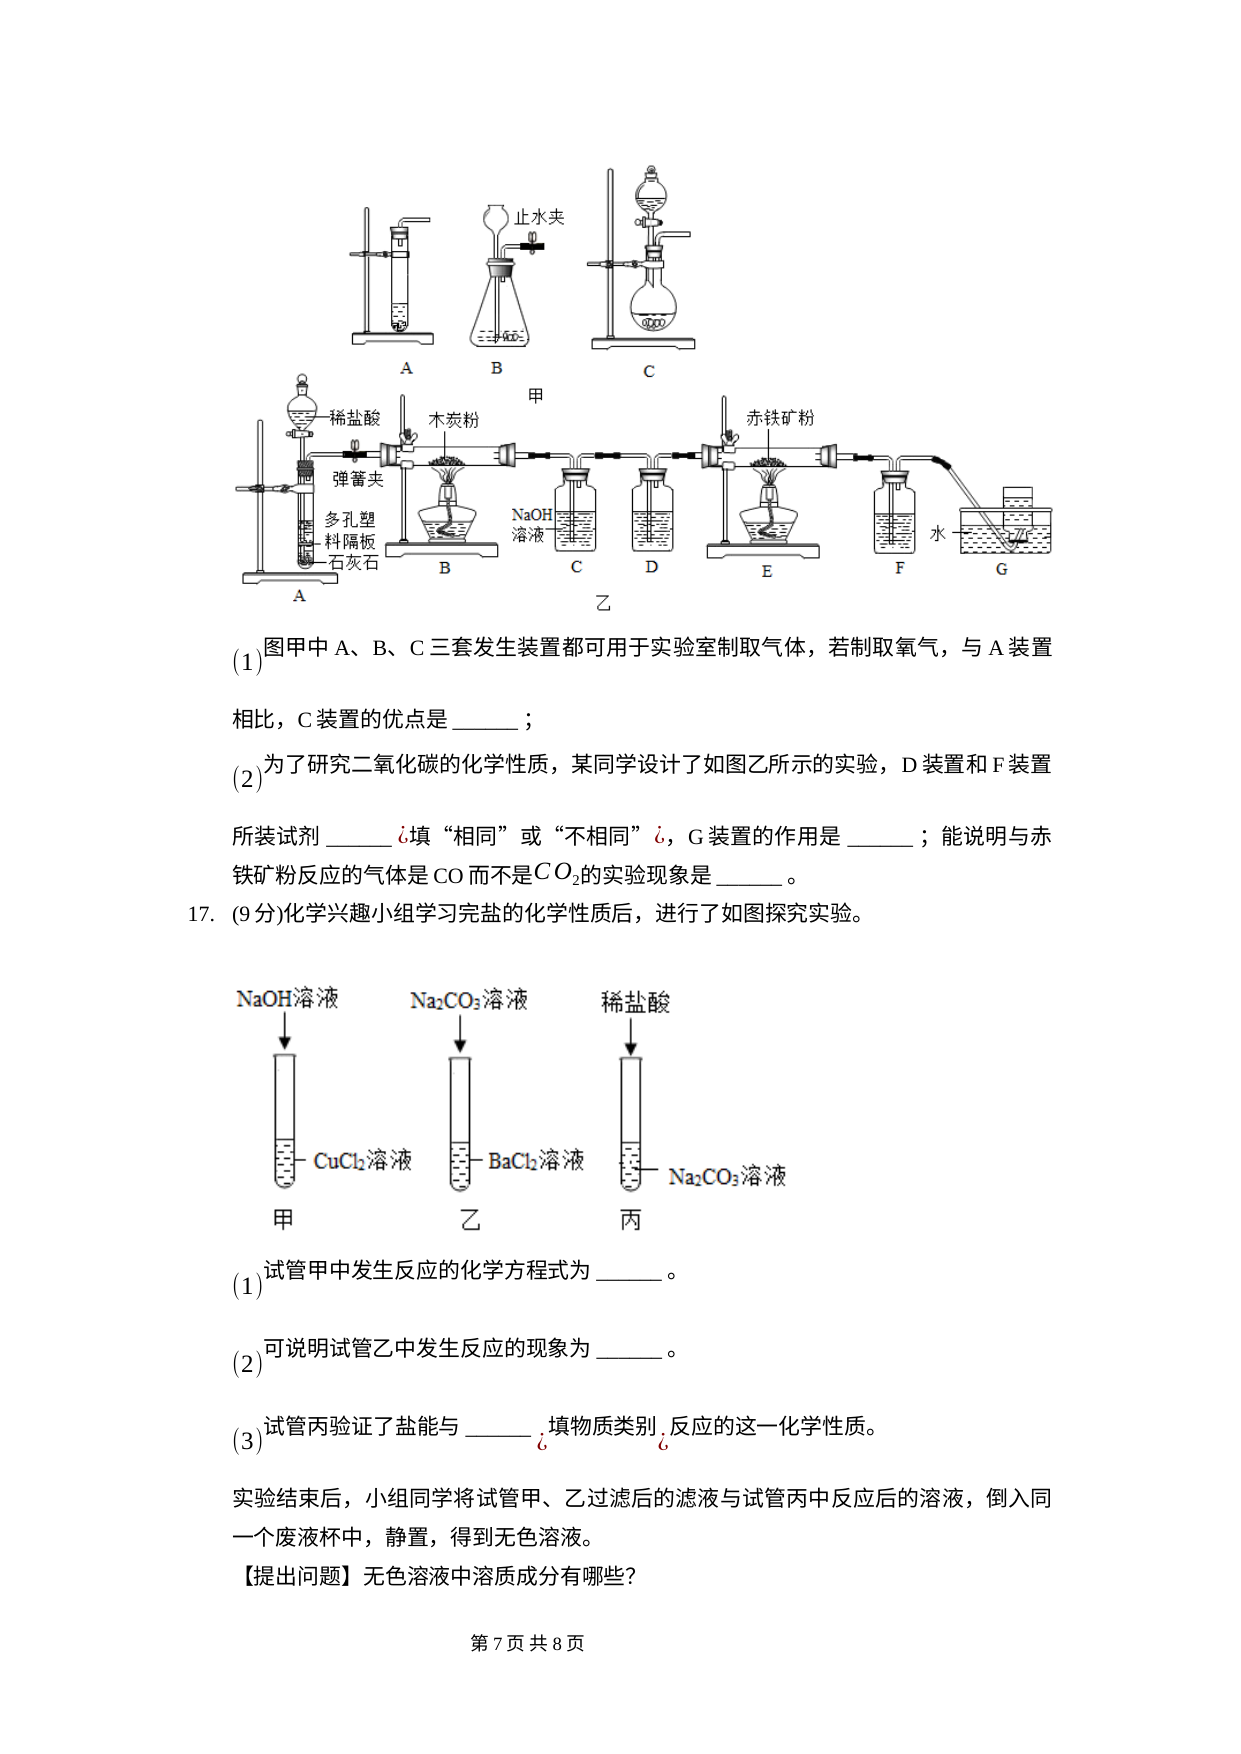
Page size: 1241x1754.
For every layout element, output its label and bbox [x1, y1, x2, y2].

list [187, 162, 1053, 890]
list [187, 896, 1053, 1591]
picture [231, 162, 1056, 614]
picture [231, 980, 790, 1235]
